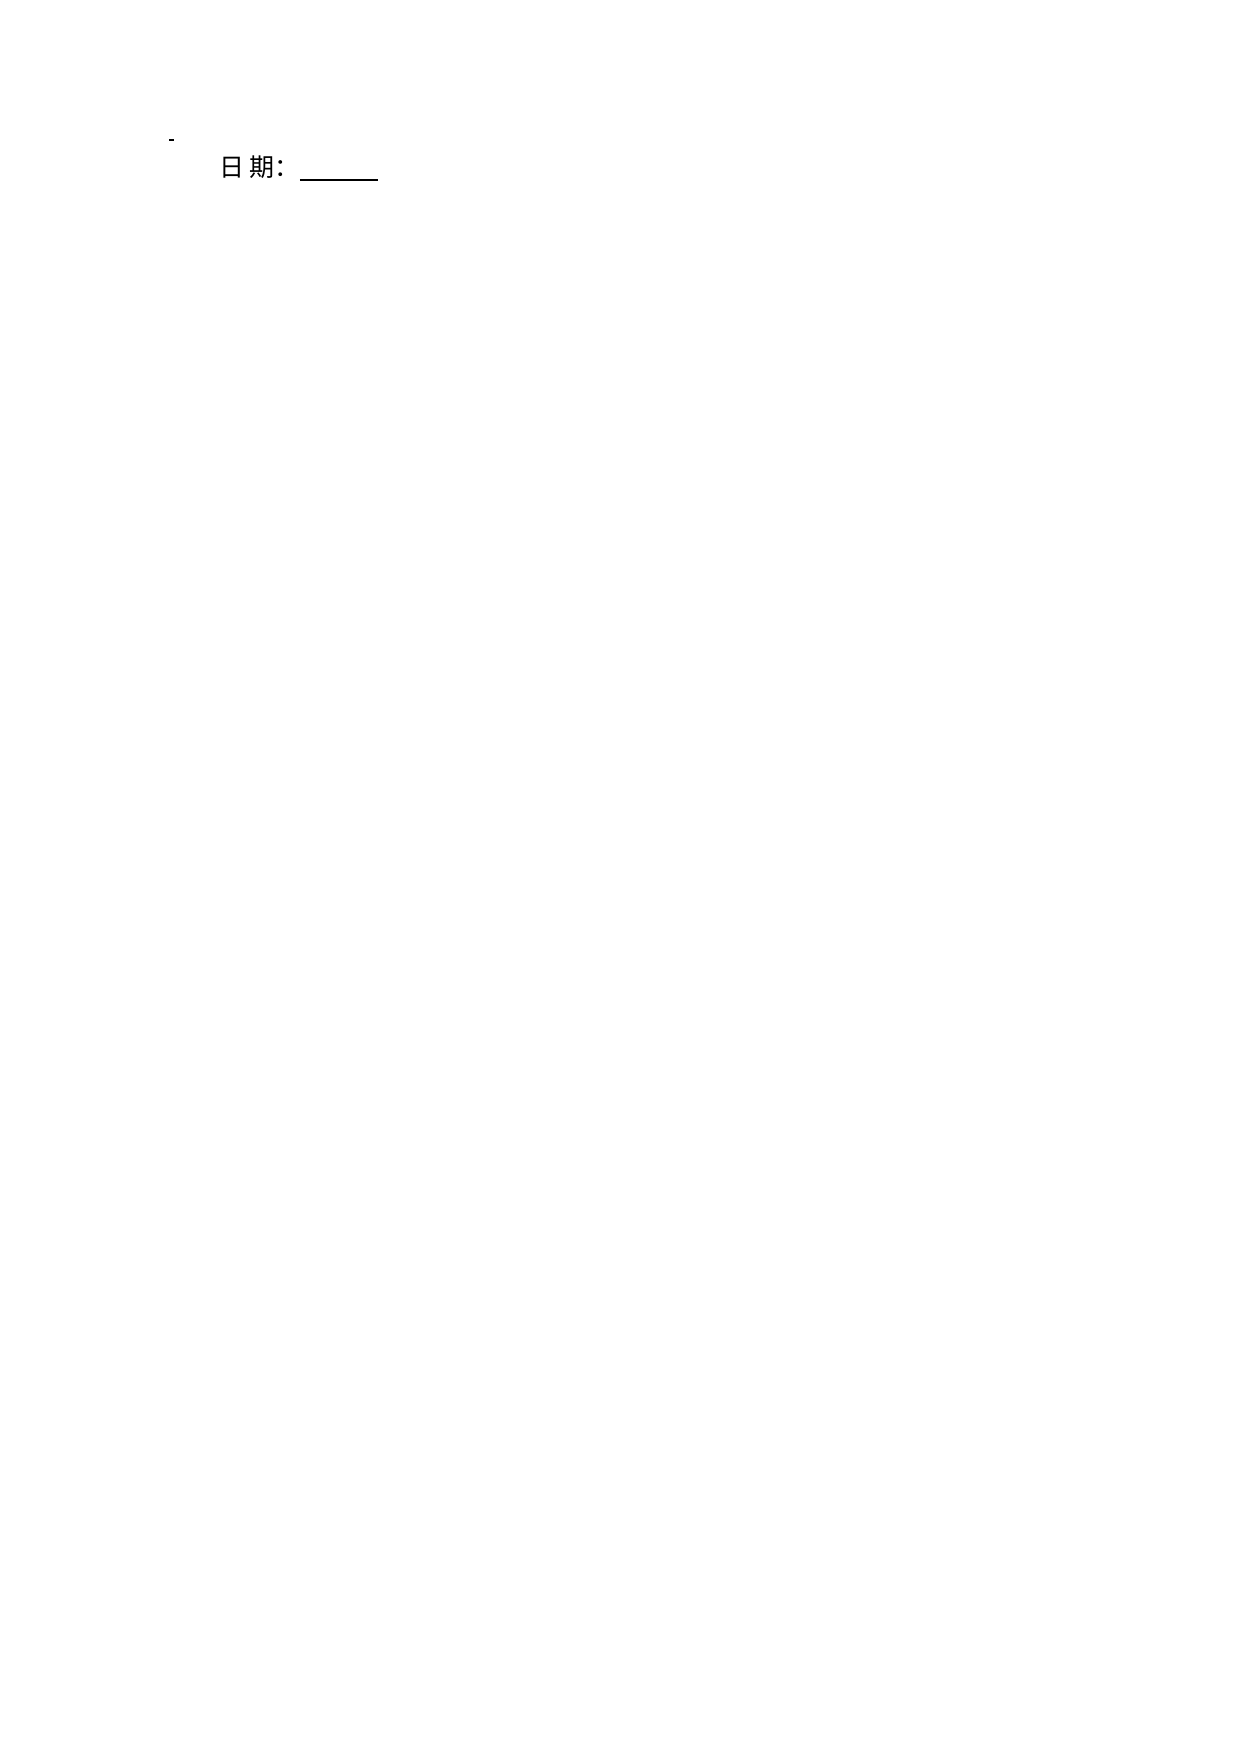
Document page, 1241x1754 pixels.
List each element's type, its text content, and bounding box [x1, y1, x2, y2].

text 日 期： [169, 148, 1106, 184]
